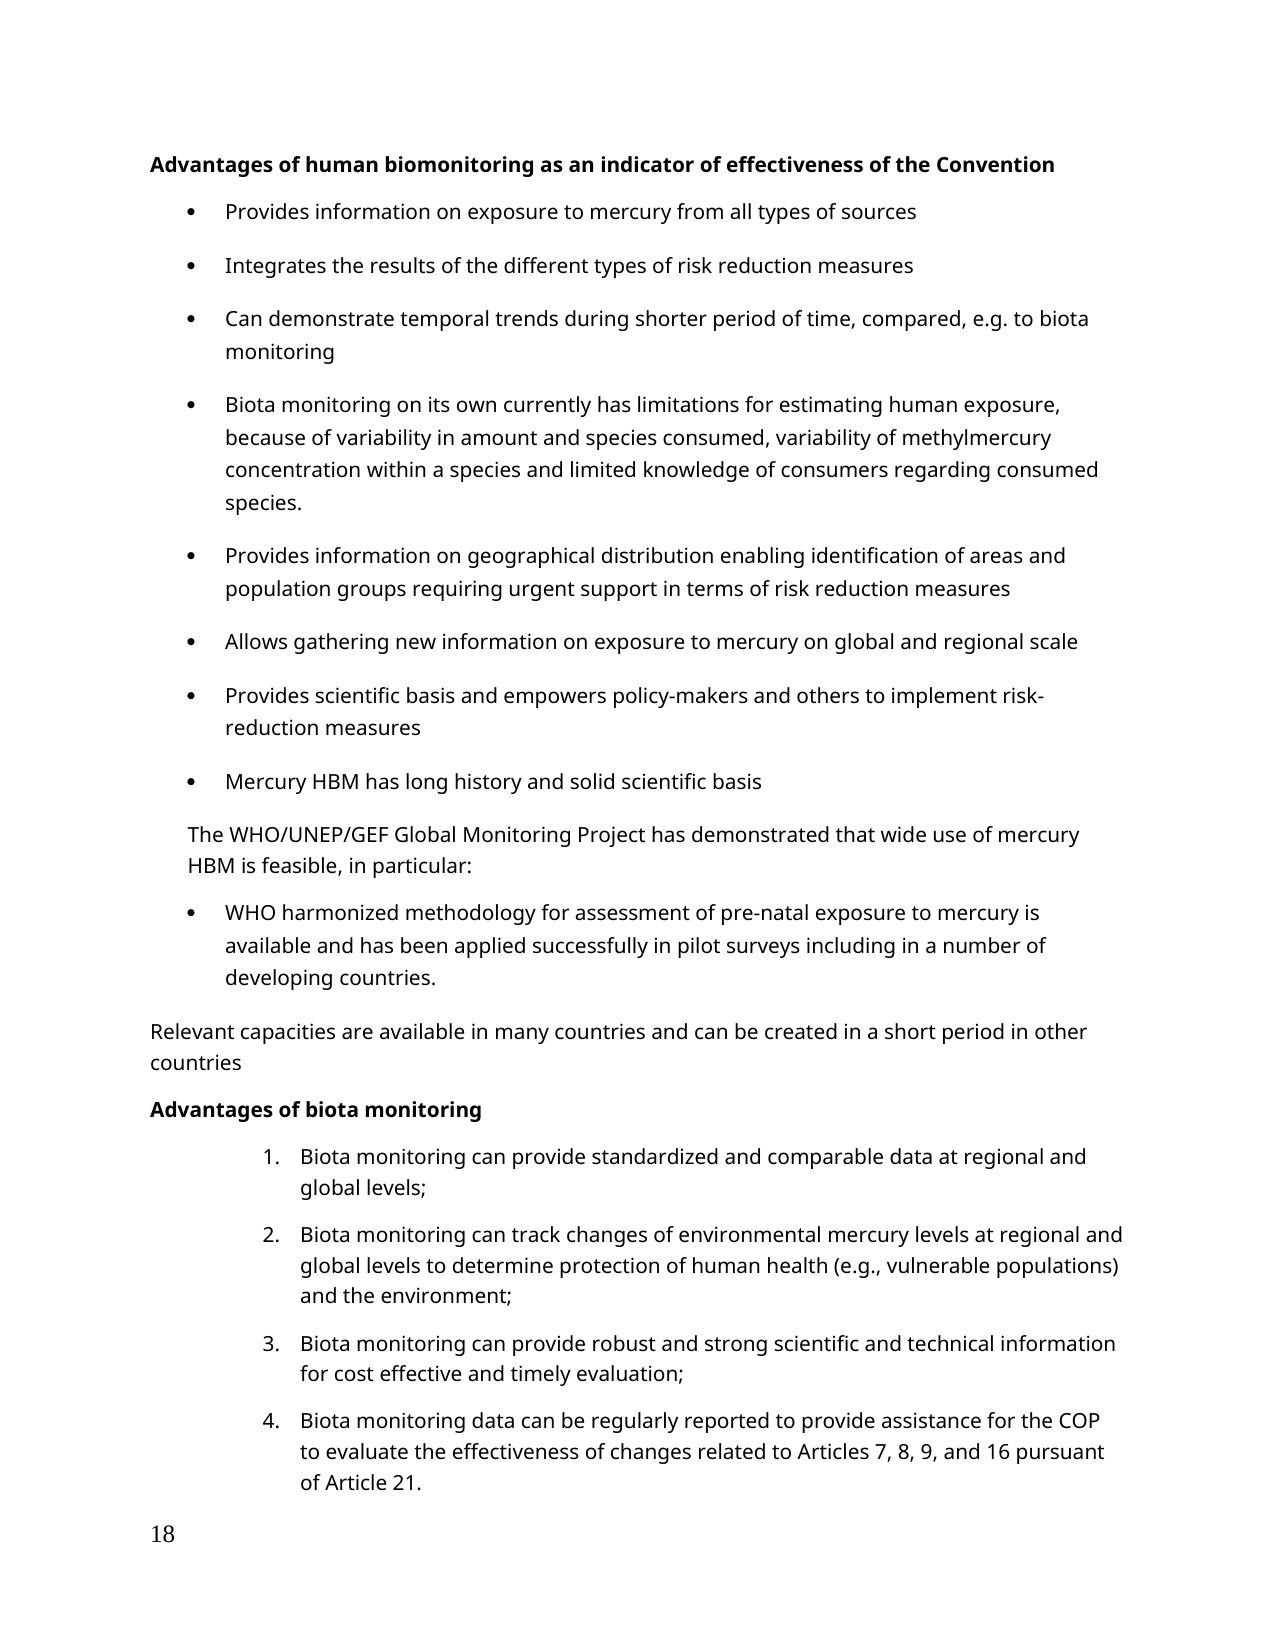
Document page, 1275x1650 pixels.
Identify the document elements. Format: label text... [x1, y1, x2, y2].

list Biota monitoring on its own currently has limitations for estimating human exposure, because of variability in amount and species consumed, variability of methylmercury concentration within a species and limited knowledge of consumers regarding consumed species. [187, 390, 1125, 516]
list Biota monitoring can provide standardized and comparable data at regional and global levels; [262, 1142, 1125, 1201]
list Can demonstrate temporal trends during shorter period of time, compared, e.g. to biota monitoring [187, 304, 1125, 365]
list Provides information on geographical distribution enabling identification of areas and population groups requiring urgent support in terms of risk reduction measures [187, 541, 1125, 602]
list Provides scientific basis and empowers policy-makers and others to implement risk-reduction measures [187, 681, 1125, 742]
text Relevant capacities are available in many countries and can be created in a short period in other countries [150, 1017, 1125, 1076]
text The WHO/UNEP/GEF Global Monitoring Project has demonstrated that wide use of mercury HBM is feasible, in particular: [187, 820, 1125, 879]
text Advantages of human biomonitoring as an indicator of effectiveness of the Convention [150, 150, 1125, 178]
list Biota monitoring can track changes of environmental mercury levels at regional and global levels to determine protection of human health (e.g., vulnerable populations) and the environment; [262, 1220, 1125, 1310]
text Advantages of biota monitoring [150, 1095, 1125, 1123]
list WHO harmonized methodology for assessment of pre-natal exposure to mercury is available and has been applied successfully in pilot surveys including in a number of developing countries. [187, 898, 1125, 992]
list Biota monitoring data can be regularly reported to provide assistance for the COP to evaluate the effectiveness of changes related to Articles 7, 8, 9, and 16 pursuant of Article 21. [262, 1407, 1125, 1496]
list Provides information on exposure to mercury from all types of sources [187, 197, 1125, 226]
list Biota monitoring can provide robust and strong scientific and technical information for cost effective and timely evaluation; [262, 1329, 1125, 1388]
list Mercury HBM has long history and solid scientific basis [187, 767, 1125, 795]
list Integrates the results of the different types of risk reduction measures [187, 251, 1125, 279]
list Allows gathering new information on exposure to mercury on global and regional scale [187, 627, 1125, 656]
